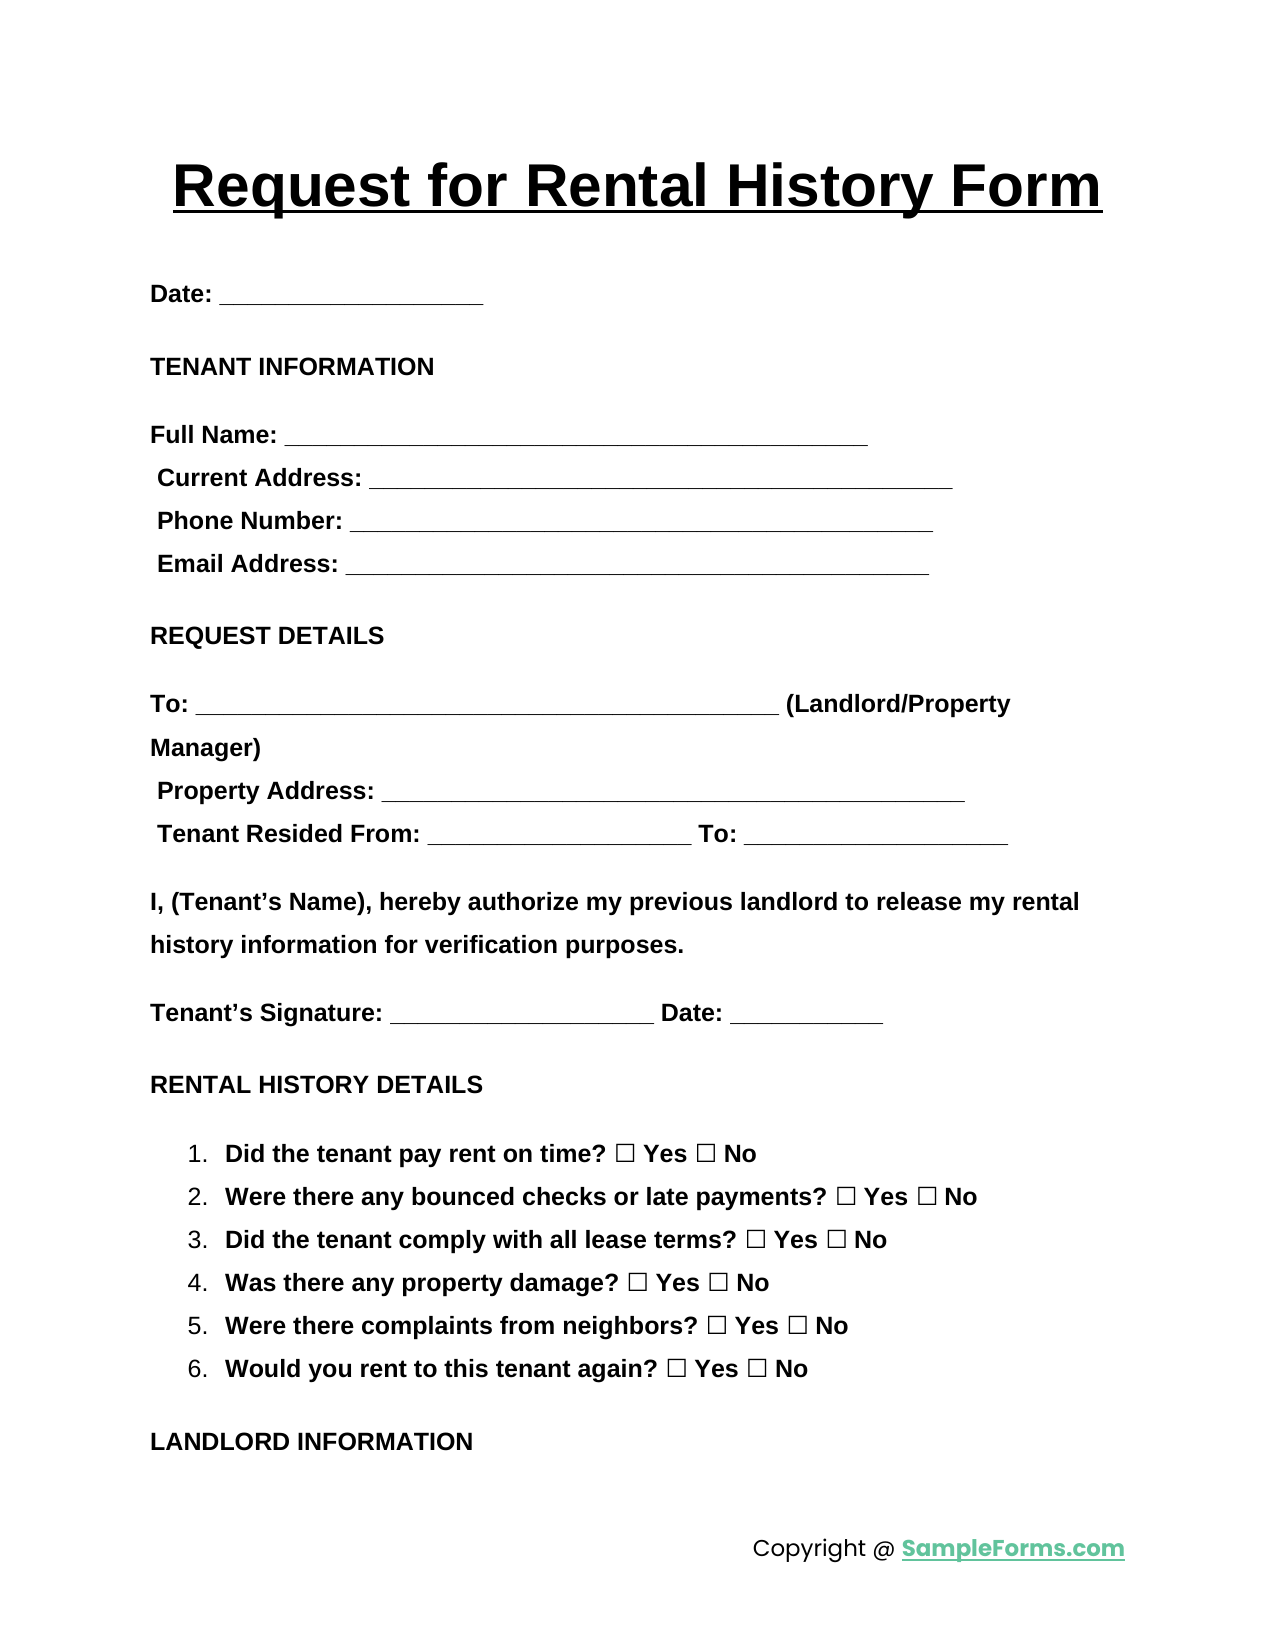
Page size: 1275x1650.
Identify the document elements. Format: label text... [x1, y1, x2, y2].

text Request for Rental History Form [150, 150, 1125, 219]
list Did the tenant comply with all lease terms? ☐ Yes ☐ No [187, 1225, 1125, 1253]
text Tenant’s Signature: ___________________ Date: ___________ [150, 998, 1125, 1027]
text I, (Tenant’s Name), hereby authorize my previous landlord to release my rental history information for verification purposes. [150, 887, 1125, 959]
list Did the tenant pay rent on time? ☐ Yes ☐ No [187, 1138, 1125, 1167]
text Full Name: __________________________________________ Current Address: __________________________________________ Phone Number: __________________________________________ Email Address: __________________________________________ [150, 419, 1125, 578]
subtitle RENTAL HISTORY DETAILS [150, 1070, 1125, 1099]
list Was there any property damage? ☐ Yes ☐ No [187, 1268, 1125, 1297]
list Would you rent to this tenant again? ☐ Yes ☐ No [187, 1354, 1125, 1383]
subtitle REQUEST DETAILS [150, 621, 1125, 650]
list Were there any bounced checks or late payments? ☐ Yes ☐ No [187, 1182, 1125, 1210]
subtitle TENANT INFORMATION [150, 351, 1125, 380]
list Were there complaints from neighbors? ☐ Yes ☐ No [187, 1311, 1125, 1340]
text To: __________________________________________ (Landlord/Property Manager) Property Address: __________________________________________ Tenant Resided From: ___________________ To: ___________________ [150, 689, 1125, 847]
subtitle LANDLORD INFORMATION [150, 1426, 1125, 1455]
text Date: ___________________ [150, 279, 1125, 308]
